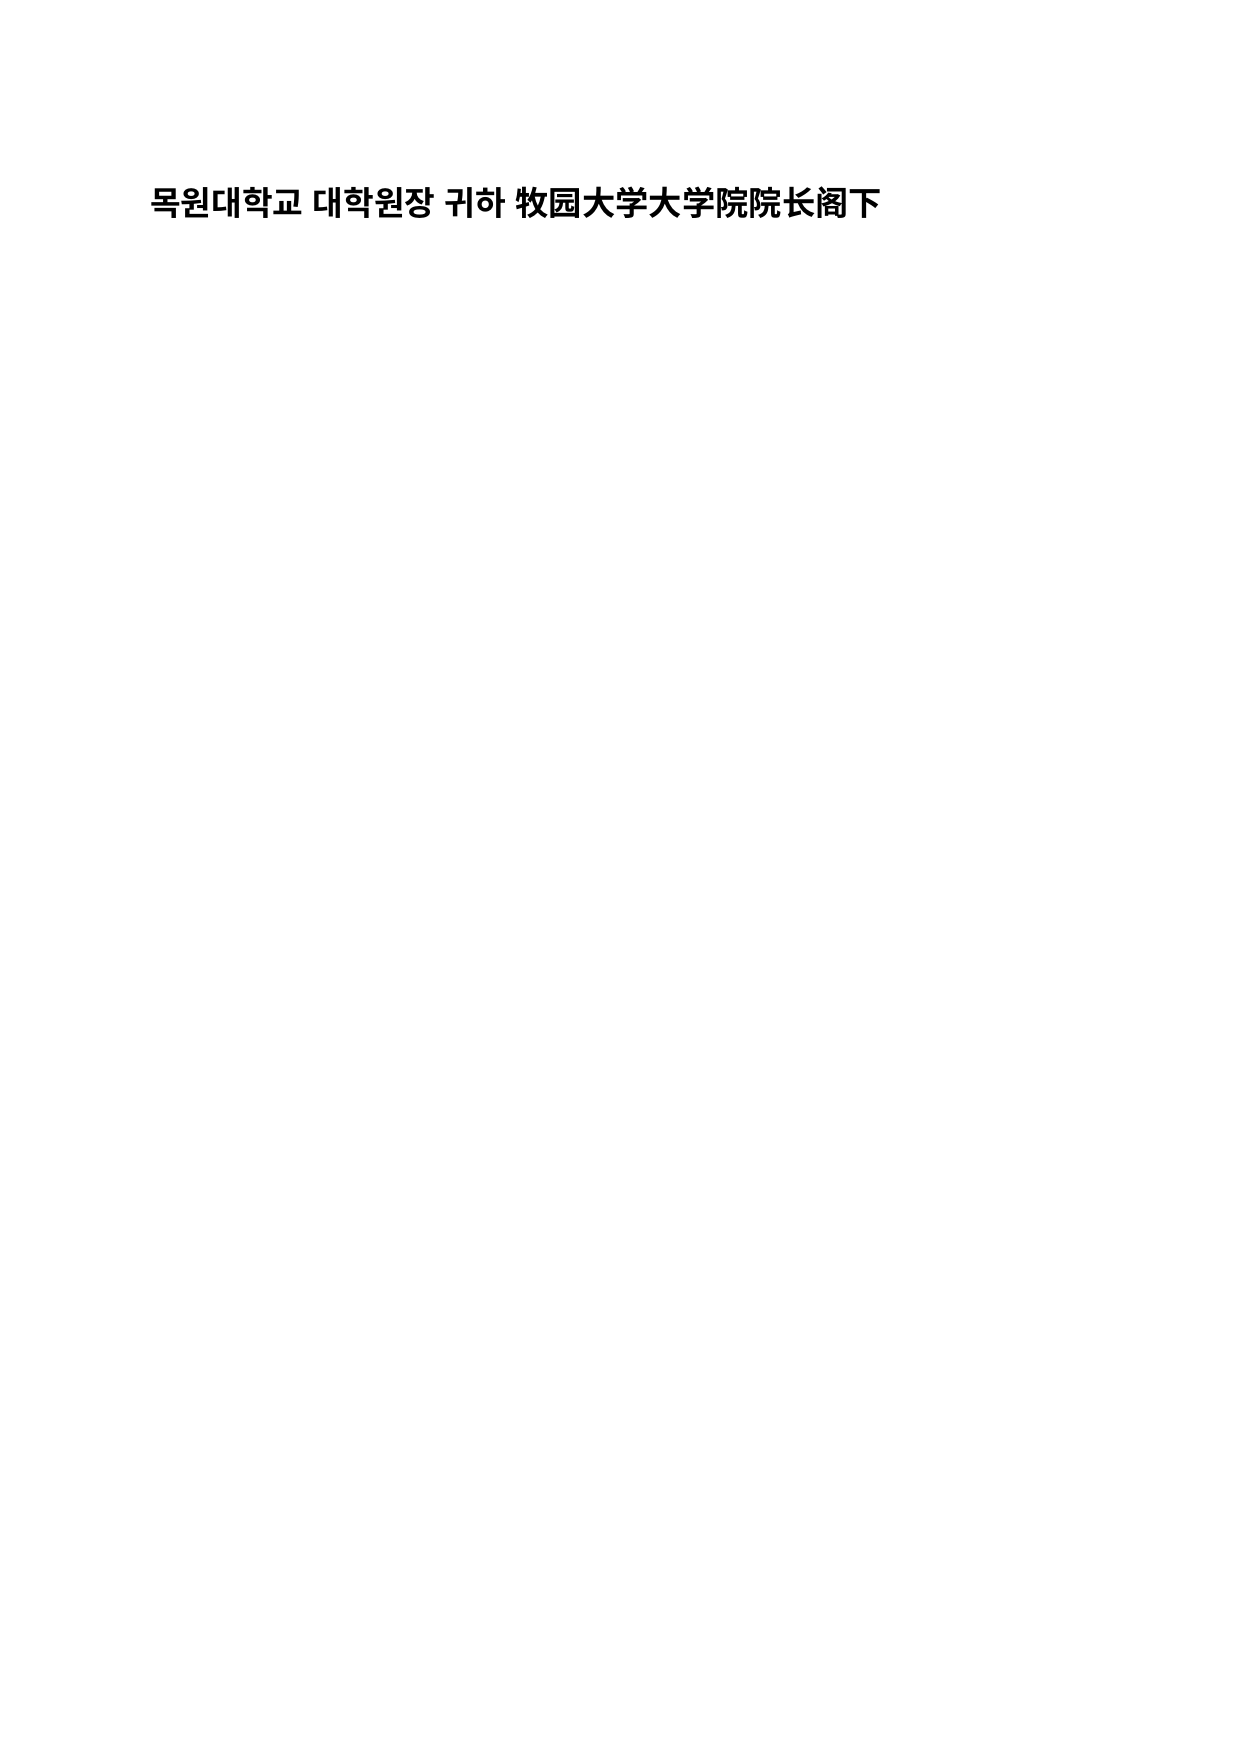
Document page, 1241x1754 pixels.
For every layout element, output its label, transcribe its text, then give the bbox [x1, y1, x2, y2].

text 목원대학교 대학원장 귀하 牧园大学大学院院长阁下 [150, 177, 1090, 225]
